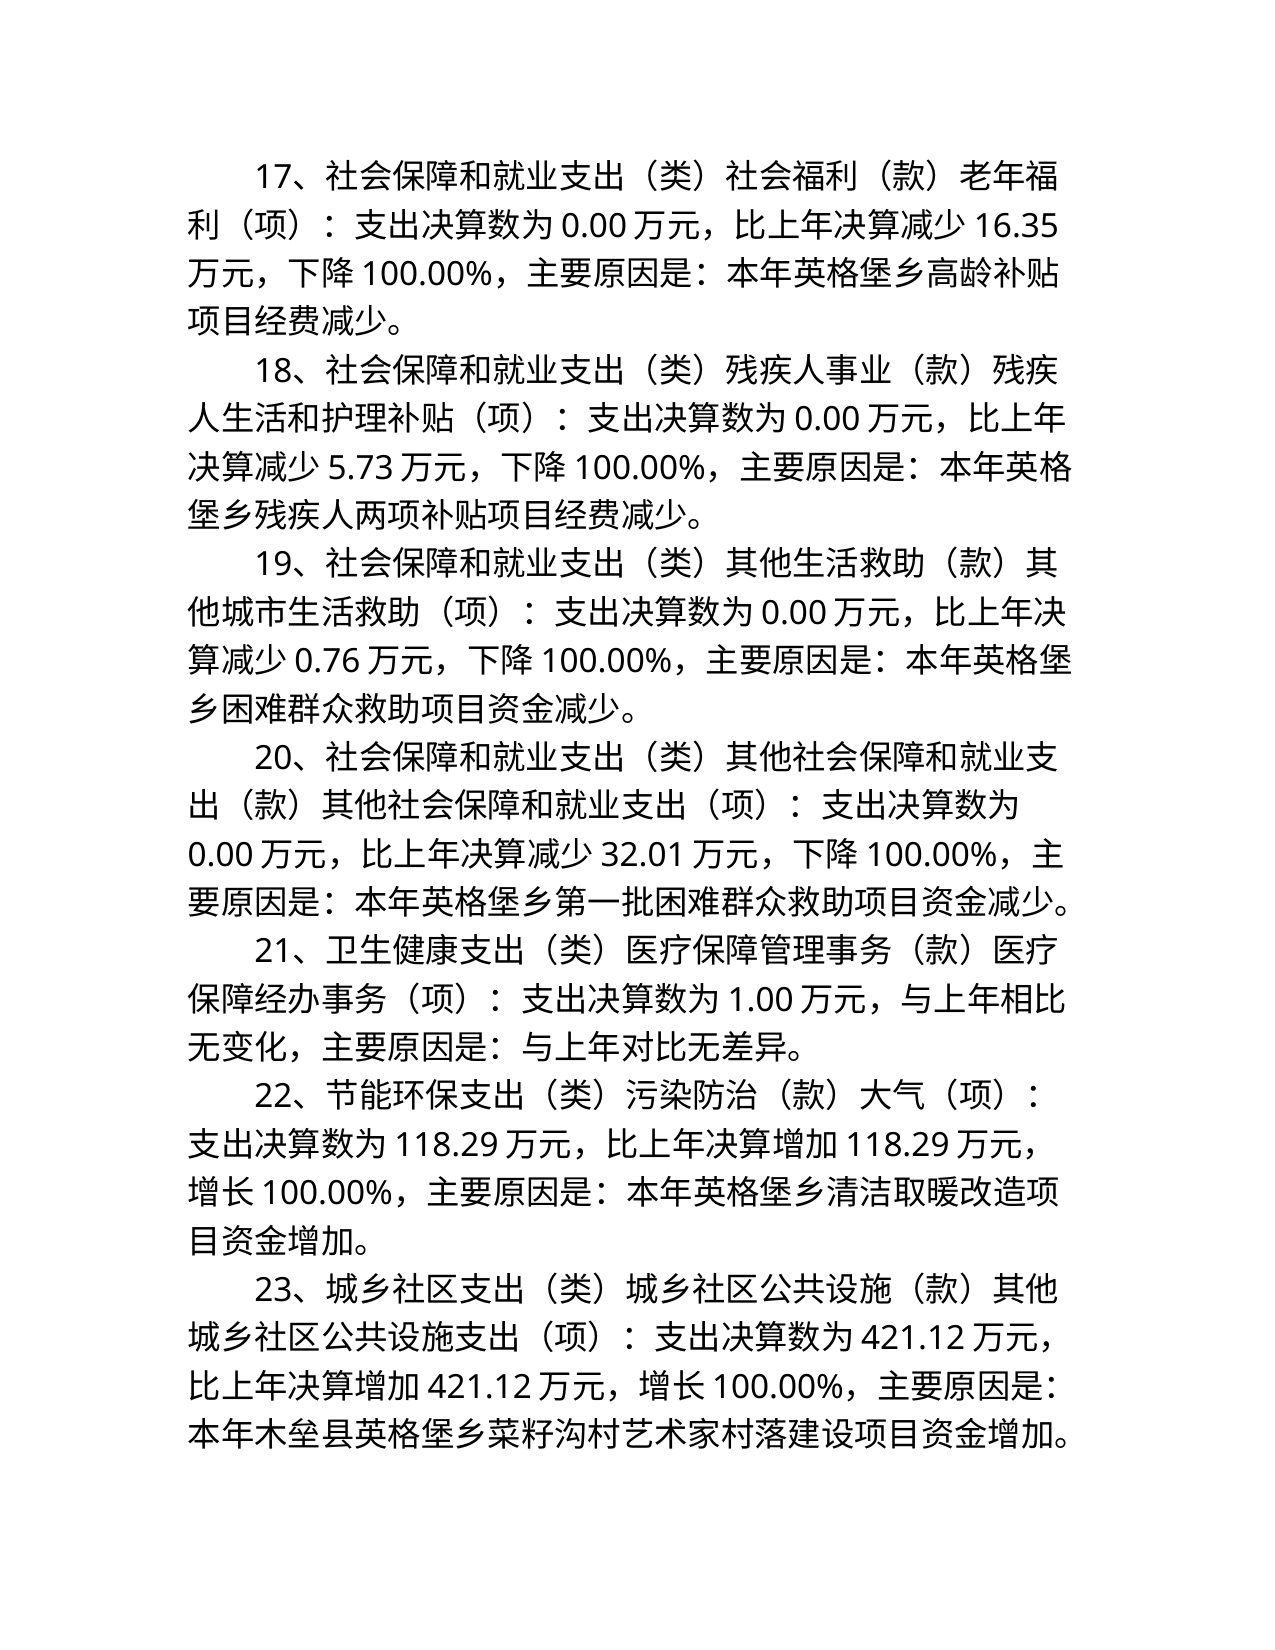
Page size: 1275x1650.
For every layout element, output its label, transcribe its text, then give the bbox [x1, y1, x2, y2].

text 18、社会保障和就业支出（类）残疾人事业（款）残疾人生活和护理补贴（项）：支出决算数为0.00万元，比上年决算减少5.73万元，下降100.00%，主要原因是：本年英格堡乡残疾人两项补贴项目经费减少。 [187, 343, 1087, 537]
text 20、社会保障和就业支出（类）其他社会保障和就业支出（款）其他社会保障和就业支出（项）：支出决算数为0.00万元，比上年决算减少32.01万元，下降100.00%，主要原因是：本年英格堡乡第一批困难群众救助项目资金减少。 [187, 731, 1087, 924]
text 17、社会保障和就业支出（类）社会福利（款）老年福利（项）：支出决算数为0.00万元，比上年决算减少16.35万元，下降100.00%，主要原因是：本年英格堡乡高龄补贴项目经费减少。 [187, 150, 1087, 343]
text 19、社会保障和就业支出（类）其他生活救助（款）其他城市生活救助（项）：支出决算数为0.00万元，比上年决算减少0.76万元，下降100.00%，主要原因是：本年英格堡乡困难群众救助项目资金减少。 [187, 537, 1087, 731]
text 23、城乡社区支出（类）城乡社区公共设施（款）其他城乡社区公共设施支出（项）：支出决算数为421.12万元，比上年决算增加421.12万元，增长100.00%，主要原因是：本年木垒县英格堡乡菜籽沟村艺术家村落建设项目资金增加。 [187, 1263, 1087, 1456]
text 22、节能环保支出（类）污染防治（款）大气（项）：支出决算数为118.29万元，比上年决算增加118.29万元，增长100.00%，主要原因是：本年英格堡乡清洁取暖改造项目资金增加。 [187, 1069, 1087, 1263]
text 21、卫生健康支出（类）医疗保障管理事务（款）医疗保障经办事务（项）：支出决算数为1.00万元，与上年相比无变化，主要原因是：与上年对比无差异。 [187, 924, 1087, 1069]
